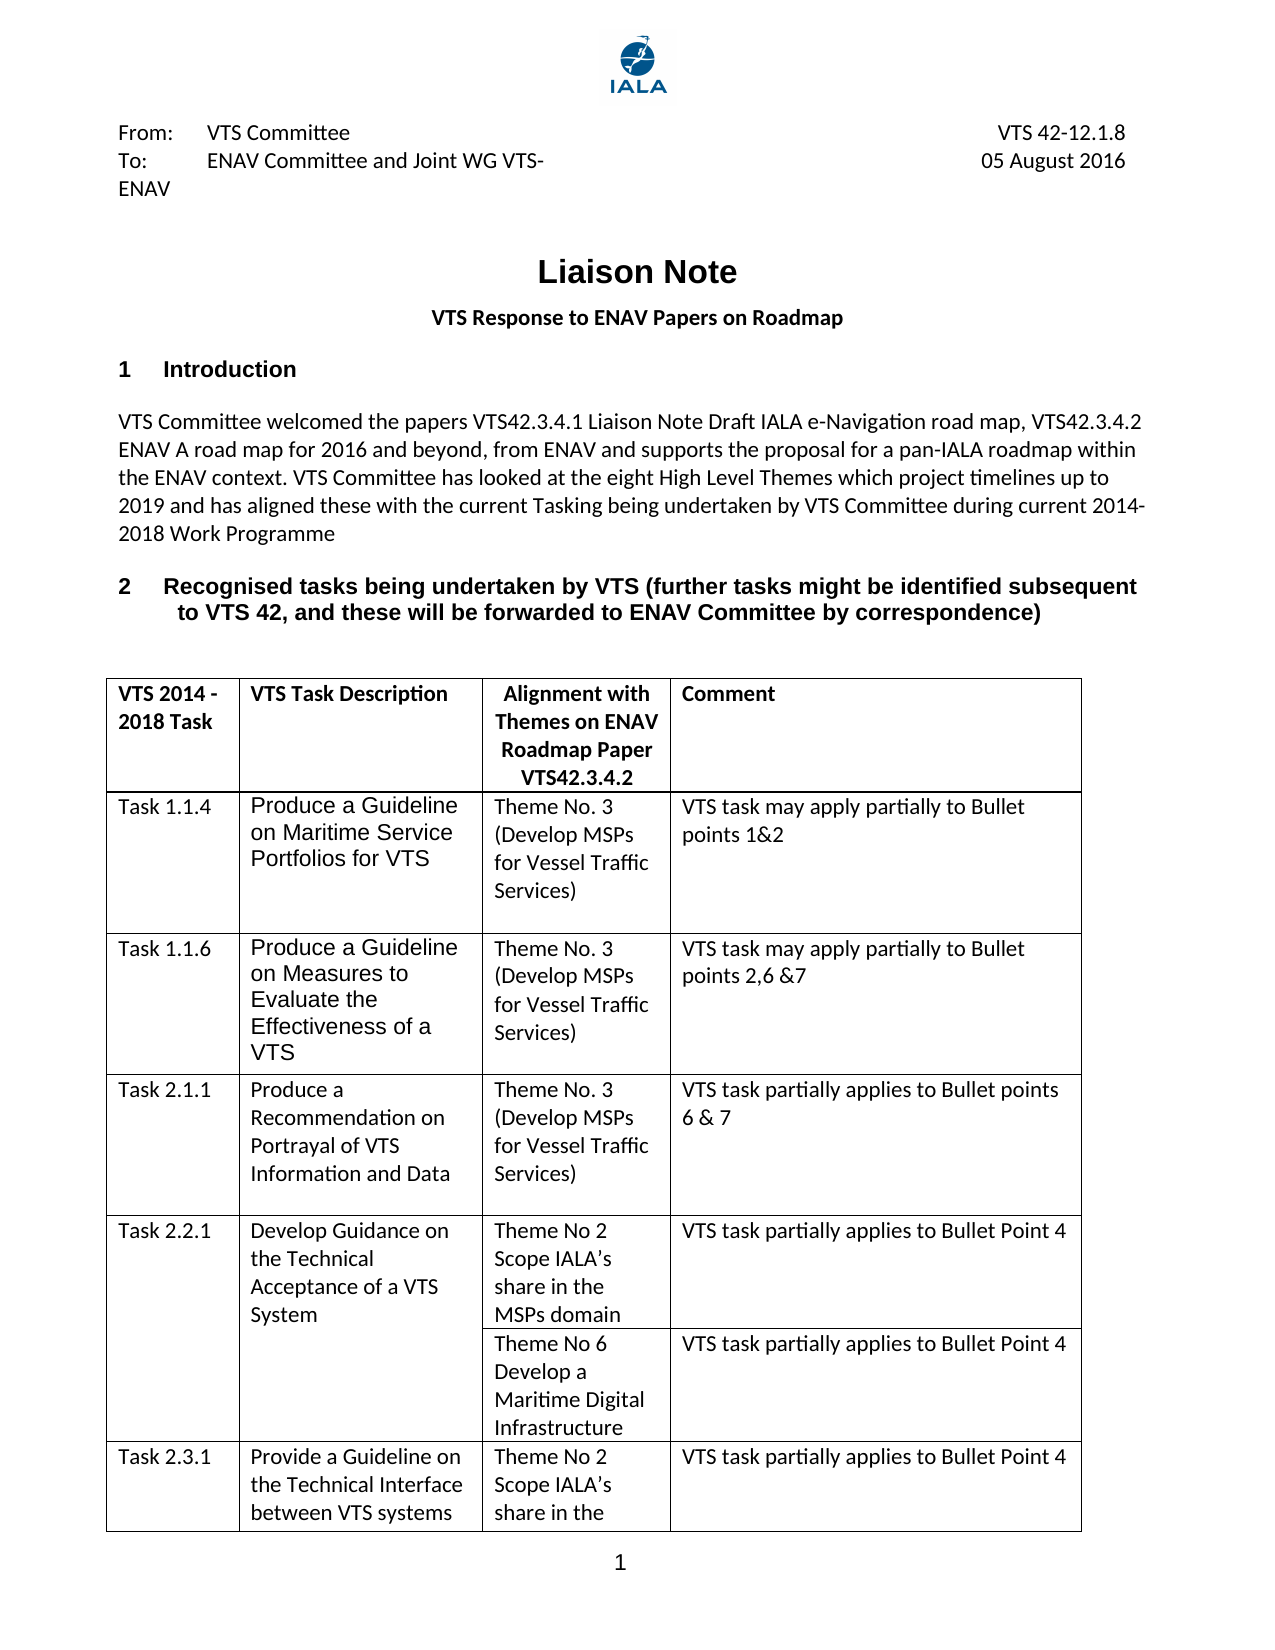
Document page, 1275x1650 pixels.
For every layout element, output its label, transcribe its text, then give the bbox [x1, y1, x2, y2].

table_cell Theme No. 3 (Develop MSPs for Vessel Traffic Services) [483, 1075, 670, 1215]
subtitle Recognised tasks being undertaken by VTS (further tasks might be identified subsequent to VTS 42, and these will be forwarded to ENAV Committee by correspondence) [118, 573, 1157, 625]
table_cell To: ENAV Committee and Joint WG VTS-ENAV [107, 146, 568, 202]
picture [598, 29, 677, 106]
table_cell Task 1.1.6 [107, 934, 239, 1074]
table_header VTS Task Description [240, 679, 482, 791]
table_cell Produce a Guideline on Measures to Evaluate the Effectiveness of a VTS [240, 934, 482, 1074]
table_cell VTS task partially applies to Bullet points 6 & 7 [671, 1075, 1081, 1215]
table_cell Theme No 6 Develop a Maritime Digital Infrastructure [483, 1329, 670, 1441]
title Liaison Note [118, 252, 1157, 291]
table_header VTS 2014 -2018 Task [107, 679, 239, 791]
table_cell Theme No 2 Scope IALA’s share in the MSPs domain [483, 1216, 670, 1328]
table_cell Task 2.2.1 [107, 1216, 239, 1441]
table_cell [671, 1442, 1081, 1531]
table_header Comment [671, 679, 1081, 791]
table_cell Produce a Recommendation on Portrayal of VTS Information and Data [240, 1075, 482, 1215]
table_cell Task 2.1.1 [107, 1075, 239, 1215]
table_cell Develop Guidance on the Technical Acceptance of a VTS System [240, 1216, 482, 1441]
table_cell Task 1.1.4 [107, 793, 239, 933]
table_cell VTS task partially applies to Bullet Point 4 [671, 1329, 1081, 1441]
table_header VTS 42-12.1.8 [568, 118, 1137, 146]
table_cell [240, 1442, 482, 1531]
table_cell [483, 1442, 670, 1531]
table_cell Produce a Guideline on Maritime Service Portfolios for VTS [240, 793, 482, 933]
table_cell VTS task may apply partially to Bullet points 1&2 [671, 793, 1081, 933]
table_cell Theme No. 3 (Develop MSPs for Vessel Traffic Services) [483, 934, 670, 1074]
subtitle Introduction [118, 356, 1157, 382]
text VTS Response to ENAV Papers on Roadmap [118, 303, 1157, 331]
table_cell Task 2.3.1 [107, 1442, 239, 1531]
table_header Alignment with Themes on ENAV Roadmap Paper VTS42.3.4.2 [483, 679, 670, 791]
table_cell VTS task partially applies to Bullet Point 4 [671, 1216, 1081, 1328]
table_cell VTS task may apply partially to Bullet points 2,6 &7 [671, 934, 1081, 1074]
table_cell Theme No. 3 (Develop MSPs for Vessel Traffic Services) [483, 793, 670, 933]
table_header From: VTS Committee [107, 118, 568, 146]
table_cell 05 August 2016 [568, 146, 1137, 202]
text VTS Committee welcomed the papers VTS42.3.4.1 Liaison Note Draft IALA e-Navigation road map, VTS42.3.4.2 ENAV A road map for 2016 and beyond, from ENAV and supports the proposal for a pan-IALA roadmap within the ENAV context. VTS Committee has looked at the eight High Level Themes which project timelines up to 2019 and has aligned these with the current Tasking being undertaken by VTS Committee during current 2014-2018 Work Programme [118, 407, 1157, 548]
